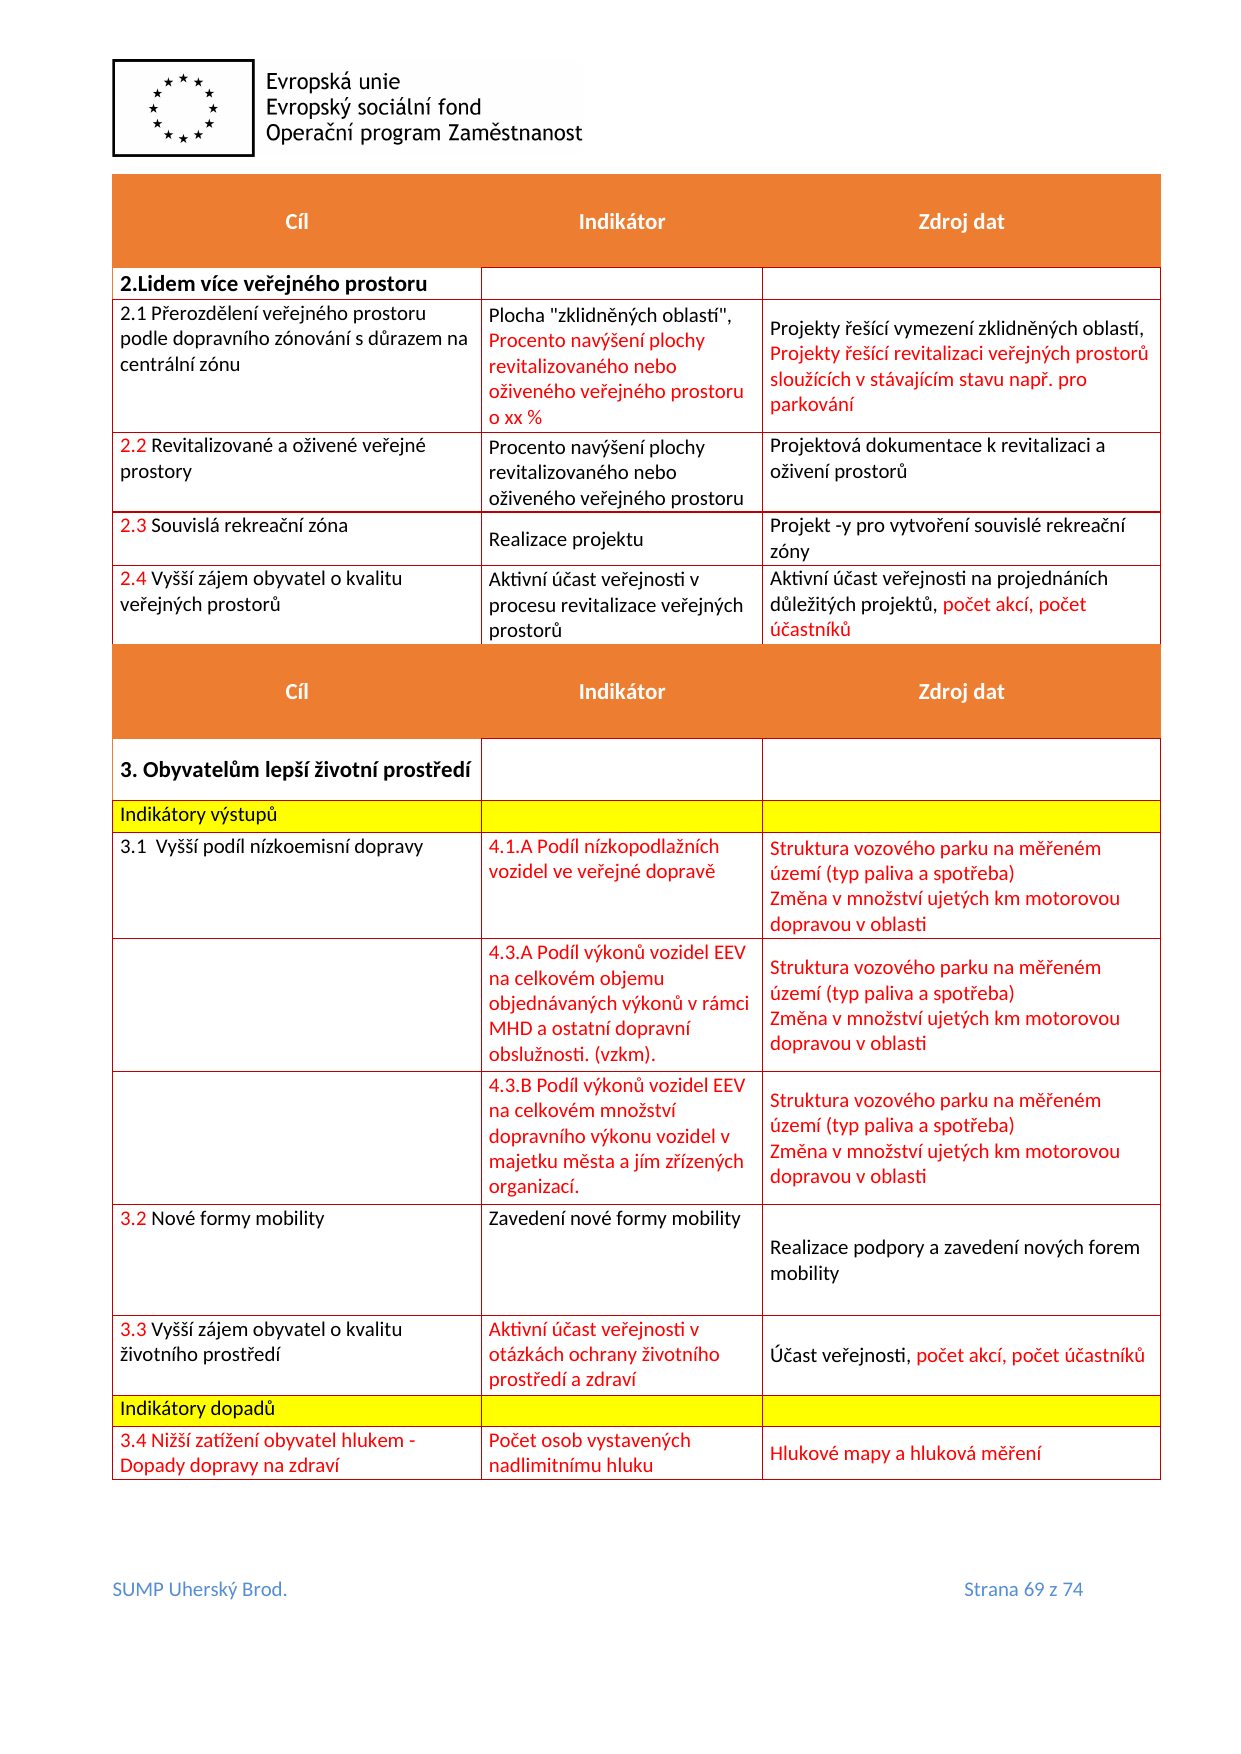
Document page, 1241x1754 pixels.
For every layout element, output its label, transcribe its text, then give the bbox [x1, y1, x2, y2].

table_cell [763, 268, 1160, 299]
table_cell Projekt -y pro vytvoření souvislé rekreační zóny [763, 513, 1160, 564]
table_cell Struktura vozového parku na měřeném území (typ paliva a spotřeba) Změna v množství ujetých km motorovou dopravou v oblasti [763, 1072, 1160, 1204]
table_header Zdroj dat [763, 175, 1160, 267]
table_cell Účast veřejnosti, počet akcí, počet účastníků [763, 1316, 1160, 1394]
table_cell [763, 801, 1160, 832]
table_cell 3.4 Nižší zatížení obyvatel hlukem - Dopady dopravy na zdraví [113, 1427, 481, 1479]
table_cell [763, 739, 1160, 800]
table_cell 3. Obyvatelům lepší životní prostředí [113, 739, 481, 800]
table_cell Procento navýšení plochy revitalizovaného nebo oživeného veřejného prostoru [482, 433, 762, 511]
table_cell Indikátory výstupů [113, 801, 481, 832]
table_cell 2.2 Revitalizované a oživené veřejné prostory [113, 433, 481, 511]
table_cell 4.3.B Podíl výkonů vozidel EEV na celkovém množství dopravního výkonu vozidel v majetku města a jím zřízených organizací. [482, 1072, 762, 1204]
table_cell 4.3.A Podíl výkonů vozidel EEV na celkovém objemu objednávaných výkonů v rámci MHD a ostatní dopravní obslužnosti. (vzkm). [482, 939, 762, 1071]
table_cell [482, 801, 762, 832]
table_cell Cíl [113, 645, 481, 738]
table_cell Struktura vozového parku na měřeném území (typ paliva a spotřeba) Změna v množství ujetých km motorovou dopravou v oblasti [763, 939, 1160, 1071]
table_cell Realizace podpory a zavedení nových forem mobility [763, 1205, 1160, 1315]
table_cell Zdroj dat [763, 645, 1160, 738]
table_cell Projektová dokumentace k revitalizaci a oživení prostorů [763, 433, 1160, 511]
table_cell Indikátory dopadů [113, 1396, 481, 1426]
table_cell 2.3 Souvislá rekreační zóna [113, 513, 481, 564]
table_cell Počet osob vystavených nadlimitnímu hluku [482, 1427, 762, 1479]
table_cell Aktivní účast veřejnosti na projednáních důležitých projektů, počet akcí, počet účastníků [763, 566, 1160, 644]
table_cell 4.1.A Podíl nízkopodlažních vozidel ve veřejné dopravě [482, 833, 762, 938]
table_cell 2.4 Vyšší zájem obyvatel o kvalitu veřejných prostorů [113, 566, 481, 644]
picture [112, 59, 583, 157]
table_cell [482, 1396, 762, 1426]
table_cell [113, 1072, 481, 1204]
table_cell [113, 939, 481, 1071]
table_cell Struktura vozového parku na měřeném území (typ paliva a spotřeba) Změna v množství ujetých km motorovou dopravou v oblasti [763, 833, 1160, 938]
table_cell 2.Lidem více veřejného prostoru [113, 268, 481, 299]
table_cell Indikátor [482, 645, 762, 738]
table_cell 2.1 Přerozdělení veřejného prostoru podle dopravního zónování s důrazem na centrální zónu [113, 300, 481, 432]
table_cell 3.2 Nové formy mobility [113, 1205, 481, 1315]
table_cell [482, 739, 762, 800]
table_cell Aktivní účast veřejnosti v procesu revitalizace veřejných prostorů [482, 566, 762, 644]
table_cell 3.3 Vyšší zájem obyvatel o kvalitu životního prostředí [113, 1316, 481, 1394]
table_cell Plocha "zklidněných oblastí", Procento navýšení plochy revitalizovaného nebo oživeného veřejného prostoru o xx % [482, 300, 762, 432]
table_cell 3.1 Vyšší podíl nízkoemisní dopravy [113, 833, 481, 938]
table_cell [482, 268, 762, 299]
table_cell Realizace projektu [482, 513, 762, 564]
table_cell Zavedení nové formy mobility [482, 1205, 762, 1315]
table_cell Projekty řešící vymezení zklidněných oblastí, Projekty řešící revitalizaci veřejných prostorů sloužících v stávajícím stavu např. pro parkování [763, 300, 1160, 432]
table_header Cíl [113, 175, 481, 267]
table_cell Aktivní účast veřejnosti v otázkách ochrany životního prostředí a zdraví [482, 1316, 762, 1394]
table_cell Hlukové mapy a hluková měření [763, 1427, 1160, 1479]
table_cell [763, 1396, 1160, 1426]
table_header Indikátor [482, 175, 762, 267]
